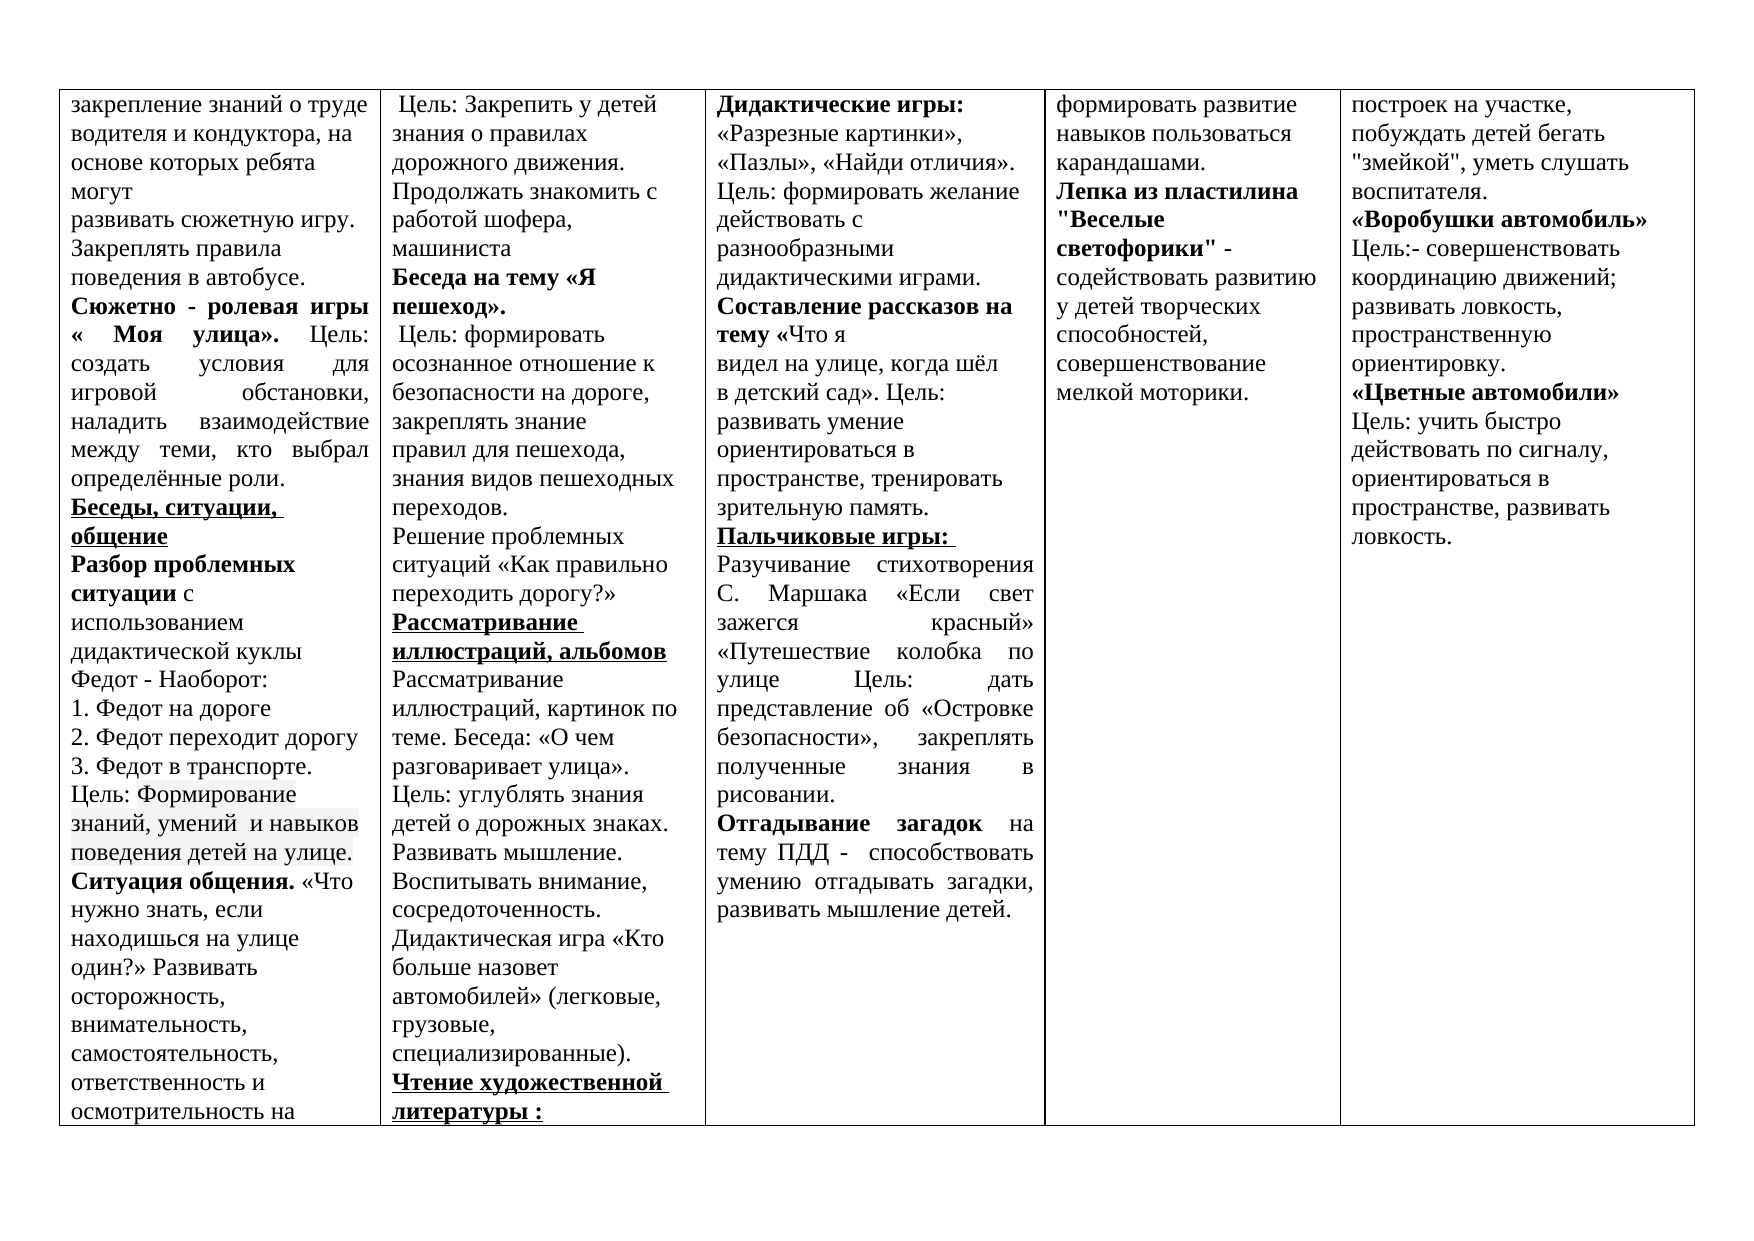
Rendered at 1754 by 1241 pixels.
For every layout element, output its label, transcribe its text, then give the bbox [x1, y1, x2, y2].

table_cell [706, 90, 1044, 1124]
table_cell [1046, 90, 1340, 1124]
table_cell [60, 90, 380, 1124]
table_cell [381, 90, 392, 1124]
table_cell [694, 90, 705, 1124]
